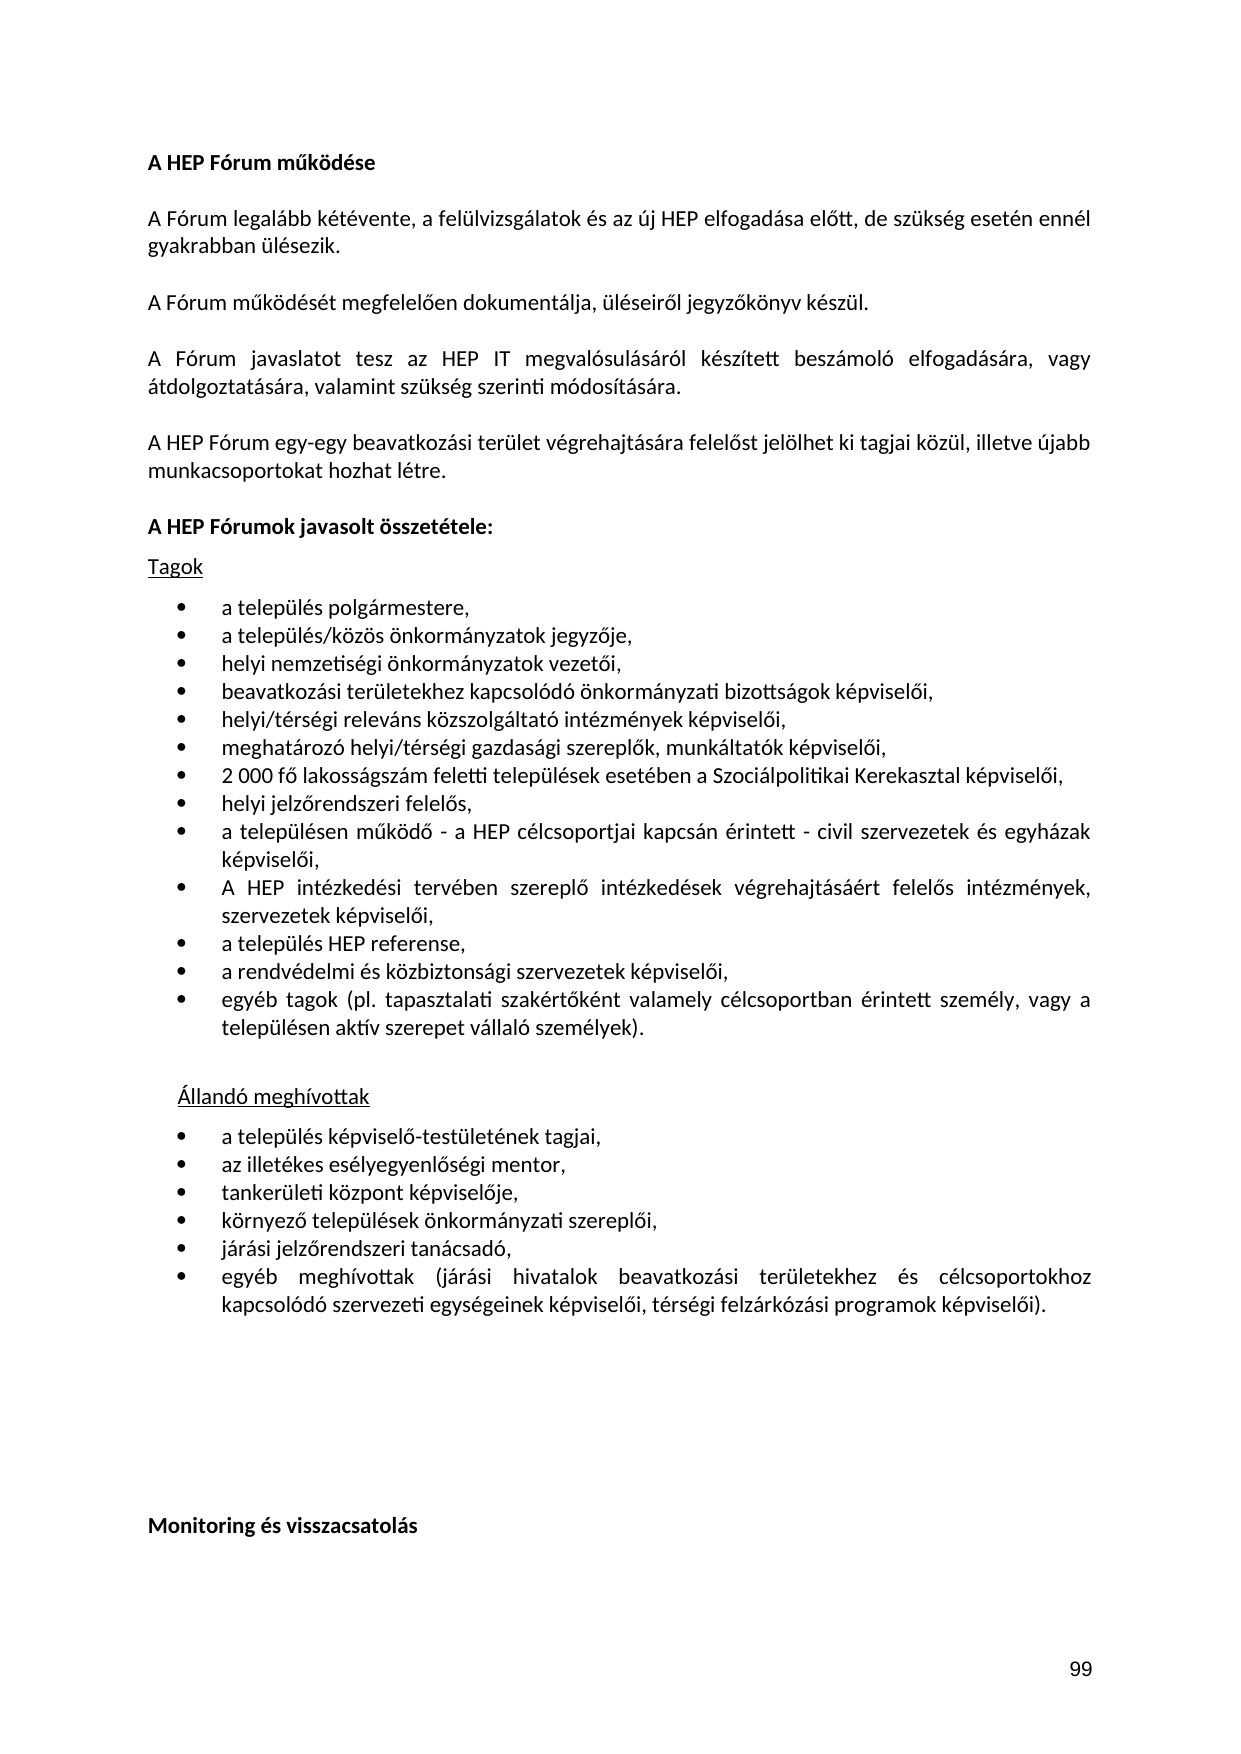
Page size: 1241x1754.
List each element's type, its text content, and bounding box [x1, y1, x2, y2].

list az illetékes esélyegyenlőségi mentor, [177, 1150, 1093, 1178]
text Tagok [148, 552, 1093, 580]
subtitle Monitoring és visszacsatolás [148, 1512, 1093, 1539]
list helyi jelzőrendszeri felelős, [177, 789, 1093, 817]
list meghatározó helyi/térségi gazdasági szereplők, munkáltatók képviselői, [177, 733, 1093, 761]
text Állandó meghívottak [177, 1082, 1093, 1110]
list tankerületi központ képviselője, [177, 1178, 1093, 1206]
list a rendvédelmi és közbiztonsági szervezetek képviselői, [177, 957, 1093, 985]
list a település polgármestere, [177, 593, 1093, 621]
text A HEP Fórum egy-egy beavatkozási terület végrehajtására felelőst jelölhet ki tagjai közül, illetve újabb munkacsoportokat hozhat létre. [148, 428, 1093, 484]
list környező települések önkormányzati szereplői, [177, 1206, 1093, 1234]
text A HEP Fórum működése [148, 148, 1093, 176]
list a település HEP referense, [177, 929, 1093, 957]
text A HEP Fórumok javasolt összetétele: [148, 512, 1093, 540]
list a település képviselő-testületének tagjai, [177, 1122, 1093, 1150]
list egyéb meghívottak (járási hivatalok beavatkozási területekhez és célcsoportokhoz kapcsolódó szervezeti egységeinek képviselői, térségi felzárkózási programok képviselői). [177, 1262, 1093, 1318]
list a település/közös önkormányzatok jegyzője, [177, 621, 1093, 649]
text A Fórum működését megfelelően dokumentálja, üléseiről jegyzőkönyv készül. [148, 288, 1093, 316]
text A Fórum javaslatot tesz az HEP IT megvalósulásáról készített beszámoló elfogadására, vagy átdolgoztatására, valamint szükség szerinti módosítására. [148, 344, 1093, 400]
list helyi/térségi releváns közszolgáltató intézmények képviselői, [177, 705, 1093, 733]
list beavatkozási területekhez kapcsolódó önkormányzati bizottságok képviselői, [177, 677, 1093, 705]
list helyi nemzetiségi önkormányzatok vezetői, [177, 649, 1093, 677]
list a településen működő - a HEP célcsoportjai kapcsán érintett - civil szervezetek és egyházak képviselői, [177, 817, 1093, 873]
list egyéb tagok (pl. tapasztalati szakértőként valamely célcsoportban érintett személy, vagy a településen aktív szerepet vállaló személyek). [177, 985, 1093, 1041]
list A HEP intézkedési tervében szereplő intézkedések végrehajtásáért felelős intézmények, szervezetek képviselői, [177, 873, 1093, 929]
list 2 000 fő lakosságszám feletti települések esetében a Szociálpolitikai Kerekasztal képviselői, [177, 761, 1093, 789]
list járási jelzőrendszeri tanácsadó, [177, 1234, 1093, 1262]
text A Fórum legalább kétévente, a felülvizsgálatok és az új HEP elfogadása előtt, de szükség esetén ennél gyakrabban ülésezik. [148, 204, 1093, 260]
